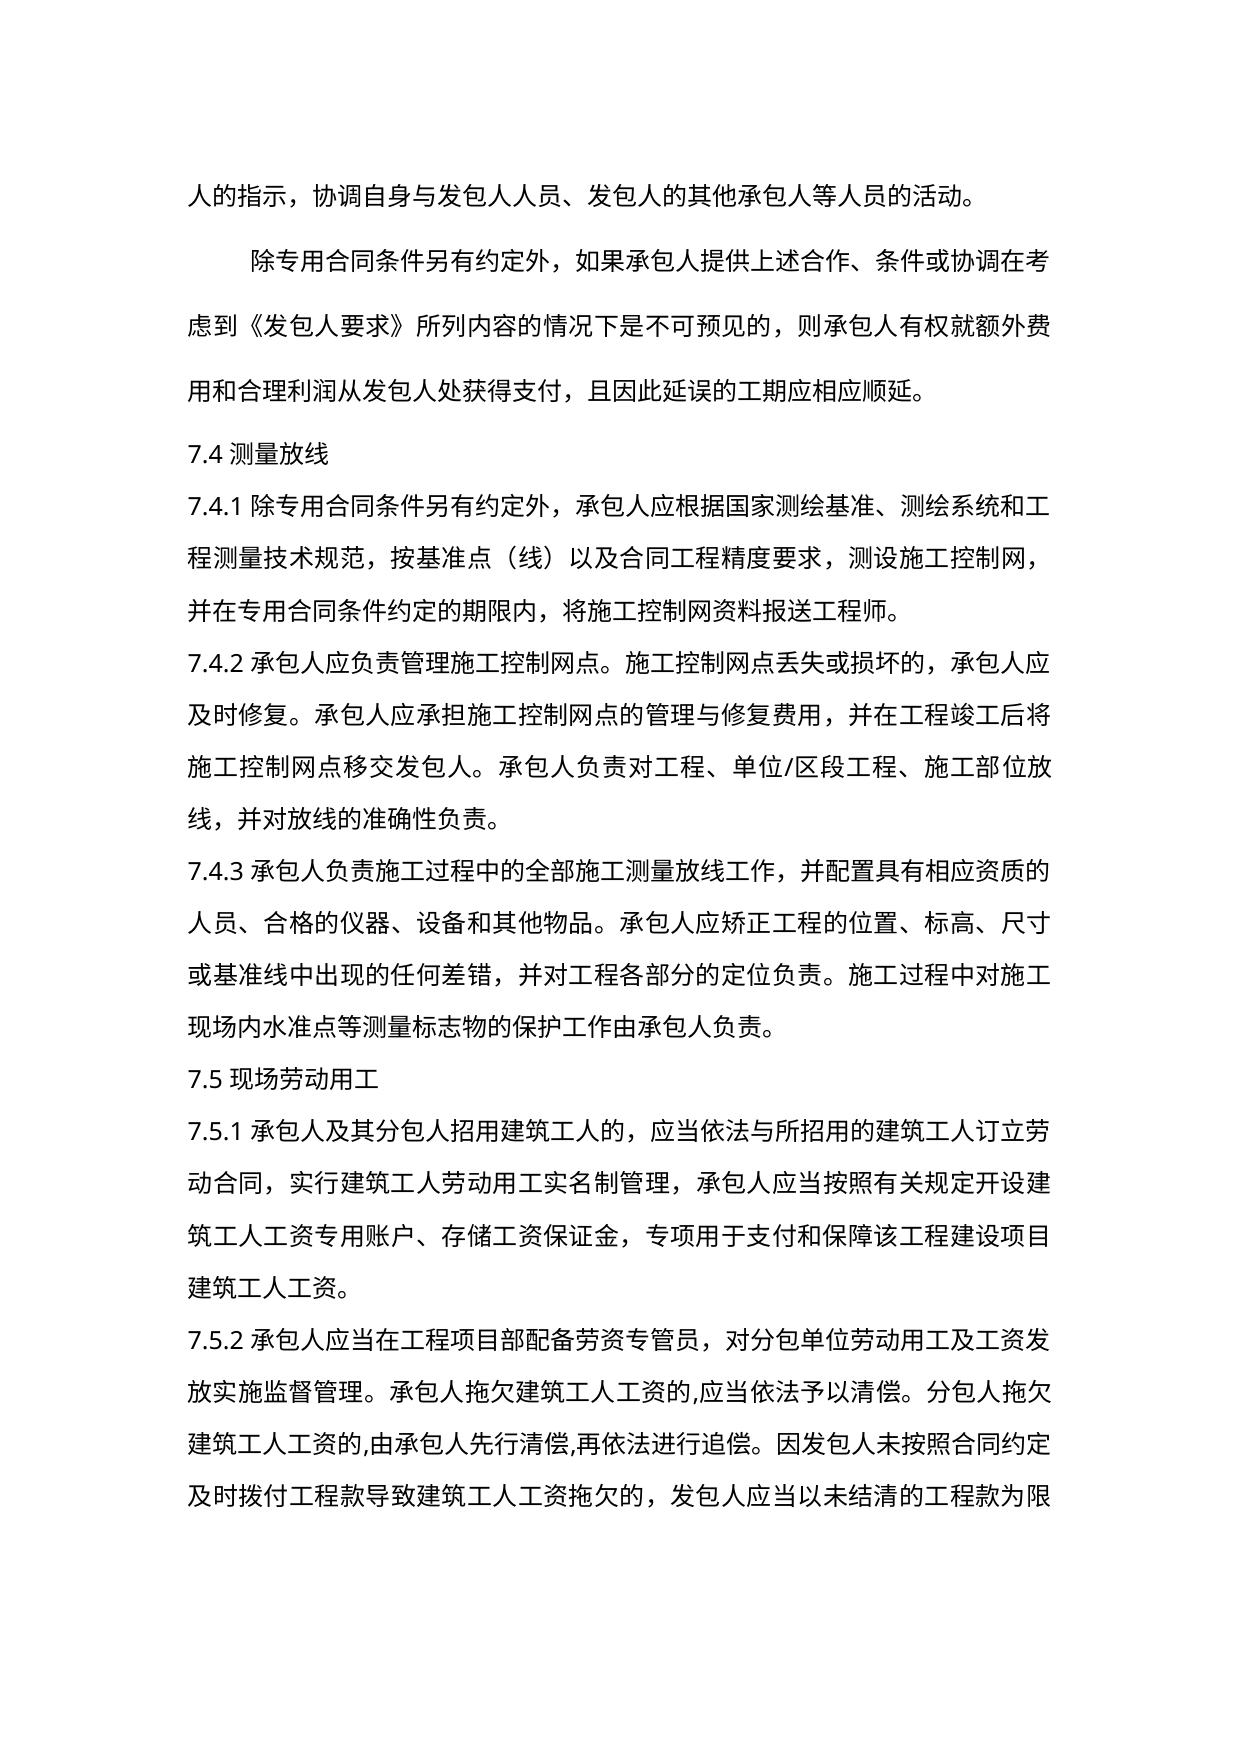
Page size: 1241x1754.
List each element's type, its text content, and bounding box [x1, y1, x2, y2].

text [187, 162, 1053, 227]
list 7.4.1 除专用合同条件另有约定外，承包人应根据国家测绘基准、测绘系统和工程测量技术规范，按基准点（线）以及合同工程精度要求，测设施工控制网，并在专用合同条件约定的期限内，将施工控制网资料报送工程师。 [187, 474, 1053, 630]
list 7.5.1 承包人及其分包人招用建筑工人的，应当依法与所招用的建筑工人订立劳动合同，实行建筑工人劳动用工实名制管理，承包人应当按照有关规定开设建筑工人工资专用账户、存储工资保证金，专项用于支付和保障该工程建设项目建筑工人工资。 [187, 1099, 1053, 1307]
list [187, 1307, 1053, 1516]
text 除专用合同条件另有约定外，如果承包人提供上述合作、条件或协调在考虑到《发包人要求》所列内容的情况下是不可预见的，则承包人有权就额外费用和合理利润从发包人处获得支付，且因此延误的工期应相应顺延。 [187, 227, 1053, 422]
list 7.4.3 承包人负责施工过程中的全部施工测量放线工作，并配置具有相应资质的人员、合格的仪器、设备和其他物品。承包人应矫正工程的位置、标高、尺寸或基准线中出现的任何差错，并对工程各部分的定位负责。施工过程中对施工现场内水准点等测量标志物的保护工作由承包人负责。 [187, 839, 1053, 1047]
list 7.4 测量放线 [187, 422, 1053, 474]
list 7.4.2 承包人应负责管理施工控制网点。施工控制网点丢失或损坏的，承包人应及时修复。承包人应承担施工控制网点的管理与修复费用，并在工程竣工后将施工控制网点移交发包人。承包人负责对工程、单位/区段工程、施工部位放线，并对放线的准确性负责。 [187, 630, 1053, 839]
list 7.5 现场劳动用工 [187, 1047, 1053, 1099]
